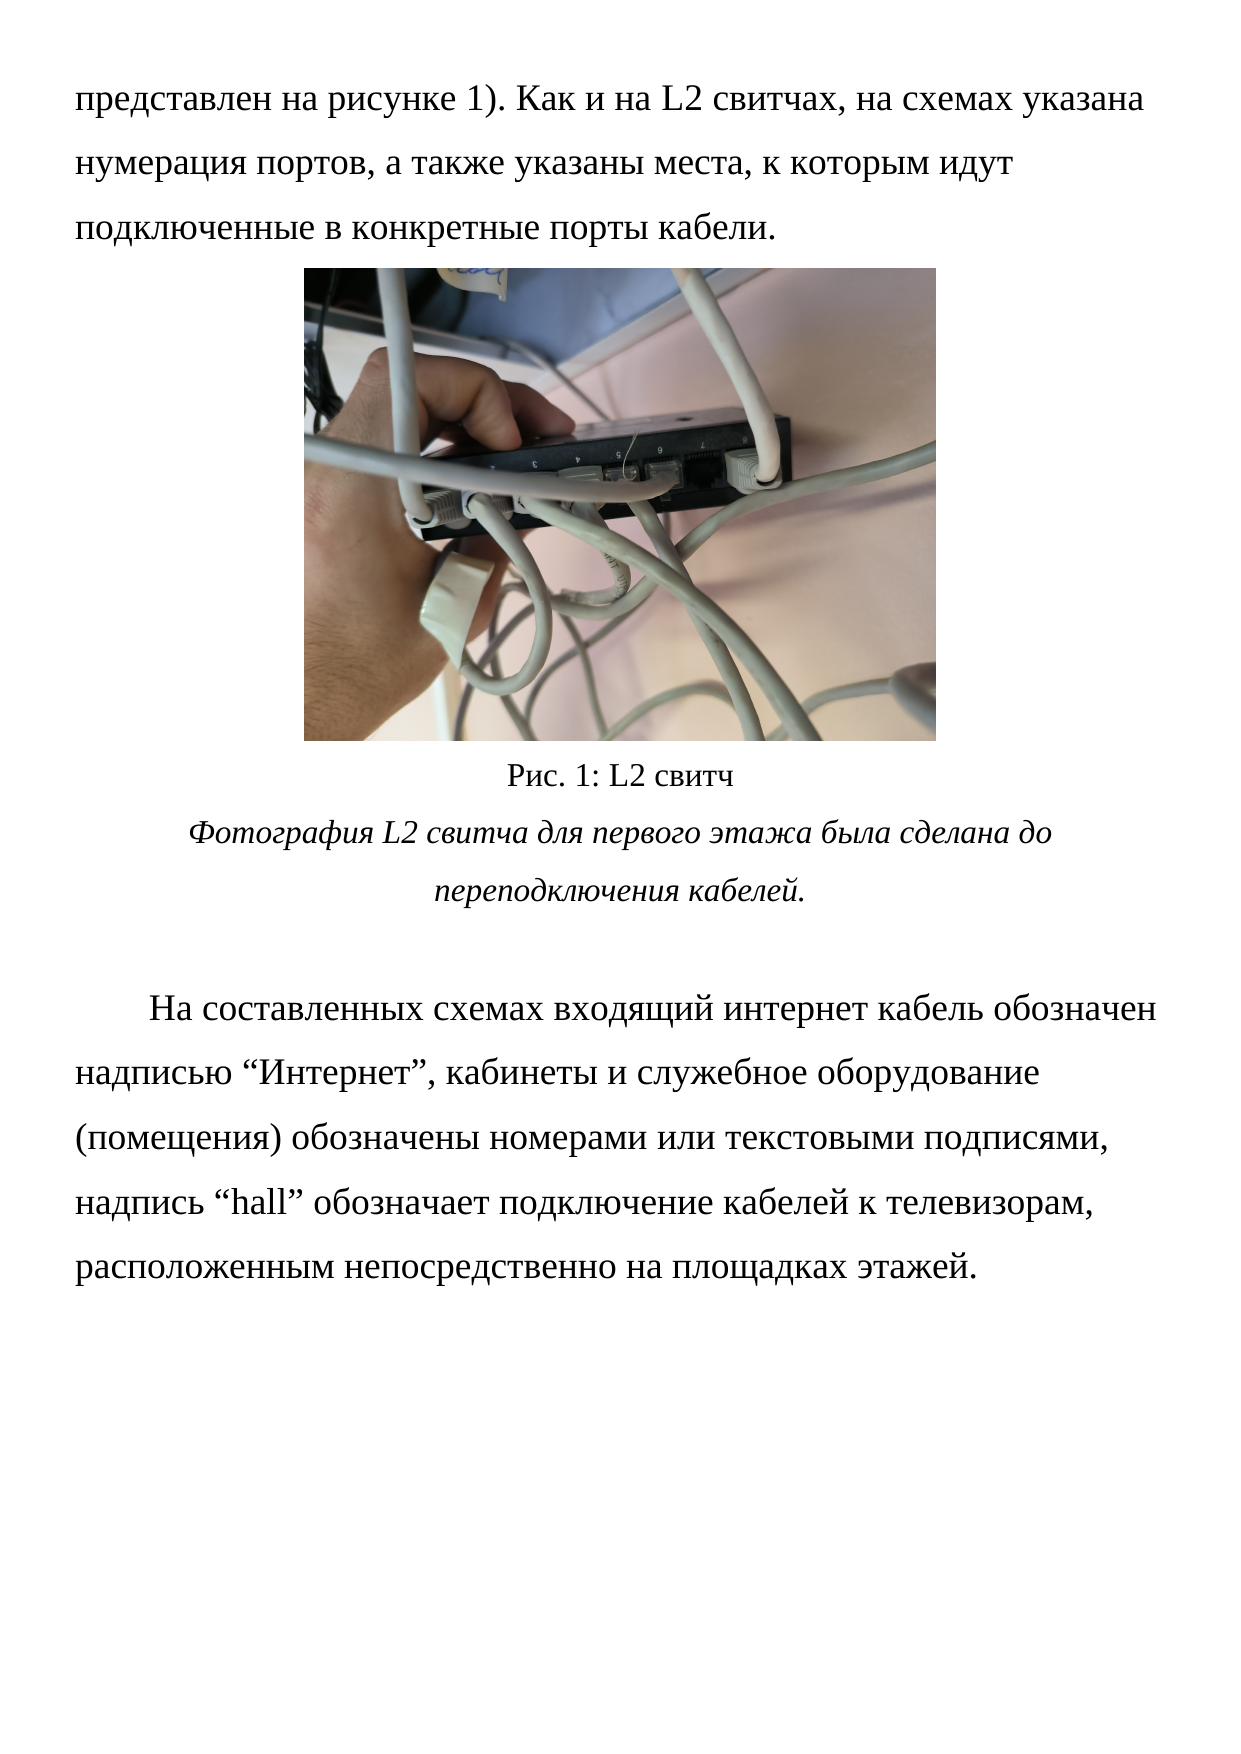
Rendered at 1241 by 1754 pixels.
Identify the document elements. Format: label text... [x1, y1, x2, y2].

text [75, 75, 1165, 247]
text Фотография L2 свитча для первого этажа была сделана до переподключения кабелей. [75, 812, 1165, 908]
text Рис. 1: L2 свитч [75, 755, 1165, 793]
picture [304, 268, 936, 741]
text На составленных схемах входящий интернет кабель обозначен надписью “Интернет”, кабинеты и служебное оборудование (помещения) обозначены номерами или текстовыми подписями, надпись “hall” обозначает подключение кабелей к телевизорам, расположенным непосредственно на площадках этажей. [75, 985, 1165, 1287]
